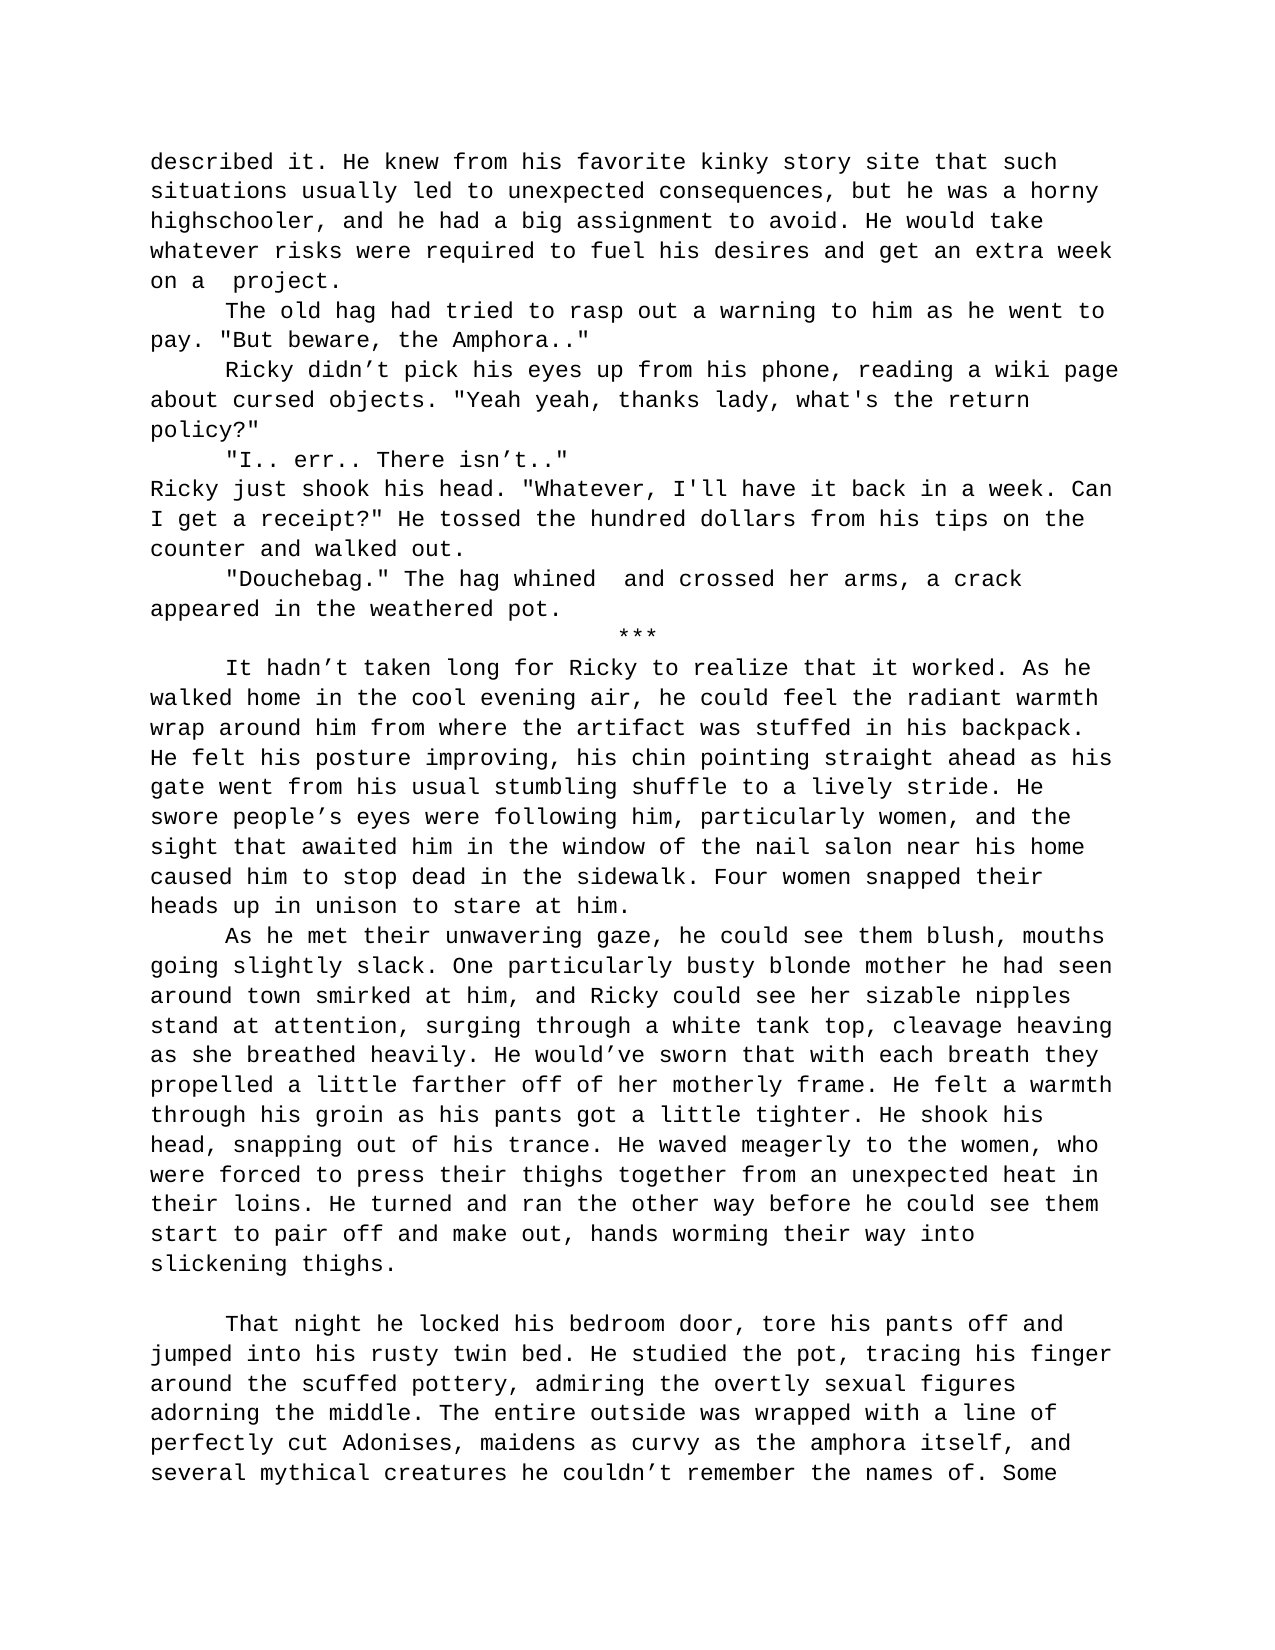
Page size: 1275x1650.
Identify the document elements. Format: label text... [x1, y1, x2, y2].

text *** [150, 627, 1125, 653]
text "Douchebag." The hag whined and crossed her arms, a crack appeared in the weathered pot. [150, 567, 1125, 623]
text Ricky just shook his head. "Whatever, I'll have it back in a week. Can I get a receipt?" He tossed the hundred dollars from his tips on the counter and walked out. [150, 478, 1125, 563]
text As he met their unwavering gaze, he could see them blush, mouths going slightly slack. One particularly busty blonde mother he had seen around town smirked at him, and Ricky could see her sizable nipples stand at attention, surging through a white tank top, cleavage heaving as she breathed heavily. He would’ve sworn that with each breath they propelled a little farther off of her motherly frame. He felt a warmth through his groin as his pants got a little tighter. He shook his head, snapping out of his trance. He waved meagerly to the women, who were forced to press their thighs together from an unexpected heat in their loins. He turned and ran the other way before he could see them start to pair off and make out, hands worming their way into slickening thighs. [150, 924, 1125, 1278]
text It hadn’t taken long for Ricky to realize that it worked. As he walked home in the cool evening air, he could feel the radiant warmth wrap around him from where the artifact was stuffed in his backpack. He felt his posture improving, his chin pointing straight ahead as his gate went from his usual stumbling shuffle to a lively stride. He swore people’s eyes were following him, particularly women, and the sight that awaited him in the window of the nail salon near his home caused him to stop dead in the sidewalk. Four women snapped their heads up in unison to stare at him. [150, 656, 1125, 921]
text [150, 1312, 1125, 1487]
text Ricky didn’t pick his eyes up from his phone, reading a wiki page about cursed objects. "Yeah yeah, thanks lady, what's the return policy?" [150, 358, 1125, 444]
text The old hag had tried to rasp out a warning to him as he went to pay. "But beware, the Amphora.." [150, 299, 1125, 355]
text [150, 150, 1125, 295]
text "I.. err.. There isn’t.." [150, 448, 1125, 474]
